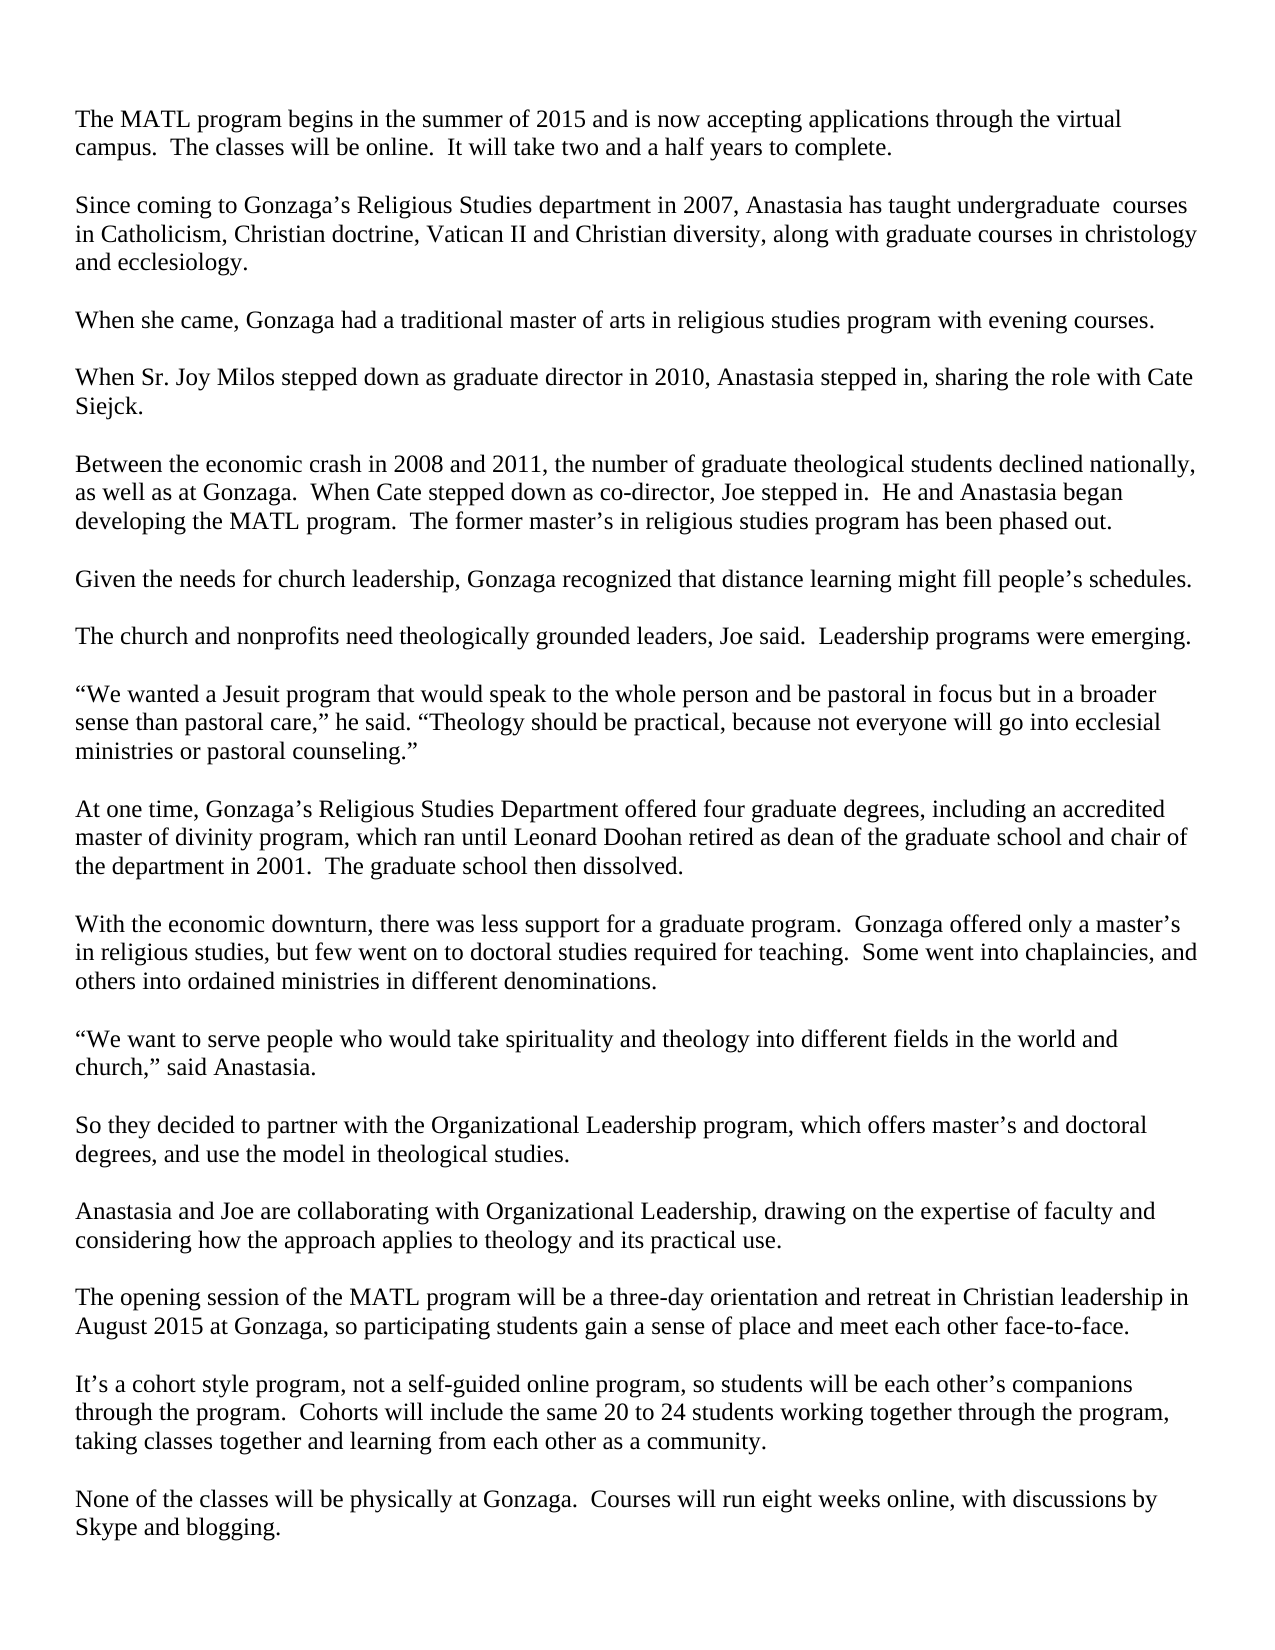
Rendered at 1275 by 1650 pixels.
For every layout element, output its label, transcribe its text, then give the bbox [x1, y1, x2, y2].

text “We wanted a Jesuit program that would speak to the whole person and be pastoral in focus but in a broader sense than pastoral care,” he said. “Theology should be practical, because not everyone will go into ecclesial ministries or pastoral counseling.” [75, 679, 1200, 765]
text With the economic downturn, there was less support for a graduate program. Gonzaga offered only a master’s in religious studies, but few went on to doctoral studies required for teaching. Some went into chaplaincies, and others into ordained ministries in different denominations. [75, 909, 1200, 995]
text Since coming to Gonzaga’s Religious Studies department in 2007, Anastasia has taught undergraduate courses in Catholicism, Christian doctrine, Vatican II and Christian diversity, along with graduate courses in christology and ecclesiology. [75, 190, 1200, 276]
text Given the needs for church leadership, Gonzaga recognized that distance learning might fill people’s schedules. [75, 564, 1200, 592]
text Anastasia and Joe are collaborating with Organizational Leadership, drawing on the expertise of faculty and considering how the approach applies to theology and its practical use. [75, 1196, 1200, 1254]
text When she came, Gonzaga had a traditional master of arts in religious studies program with evening courses. [75, 305, 1200, 334]
text The opening session of the MATL program will be a three-day orientation and retreat in Christian leadership in August 2015 at Gonzaga, so participating students gain a sense of place and meet each other face-to-face. [75, 1282, 1200, 1340]
text The MATL program begins in the summer of 2015 and is now accepting applications through the virtual campus. The classes will be online. It will take two and a half years to complete. [75, 104, 1200, 161]
text When Sr. Joy Milos stepped down as graduate director in 2010, Anastasia stepped in, sharing the role with Cate Siejck. [75, 362, 1200, 420]
text Between the economic crash in 2008 and 2011, the number of graduate theological students declined nationally, as well as at Gonzaga. When Cate stepped down as co-director, Joe stepped in. He and Anastasia began developing the MATL program. The former master’s in religious studies program has been phased out. [75, 449, 1200, 535]
text So they decided to partner with the Organizational Leadership program, which offers master’s and doctoral degrees, and use the model in theological studies. [75, 1110, 1200, 1167]
text At one time, Gonzaga’s Religious Studies Department offered four graduate degrees, including an accredited master of divinity program, which ran until Leonard Doohan retired as dean of the graduate school and chair of the department in 2001. The graduate school then dissolved. [75, 794, 1200, 880]
text The church and nonprofits need theologically grounded leaders, Joe said. Leadership programs were emerging. [75, 621, 1200, 650]
text None of the classes will be physically at Gonzaga. Courses will run eight weeks online, with discussions by Skype and blogging. [75, 1484, 1200, 1541]
text It’s a cohort style program, not a self-guided online program, so students will be each other’s companions through the program. Cohorts will include the same 20 to 24 students working together through the program, taking classes together and learning from each other as a community. [75, 1369, 1200, 1455]
text “We want to serve people who would take spirituality and theology into different fields in the world and church,” said Anastasia. [75, 1024, 1200, 1081]
